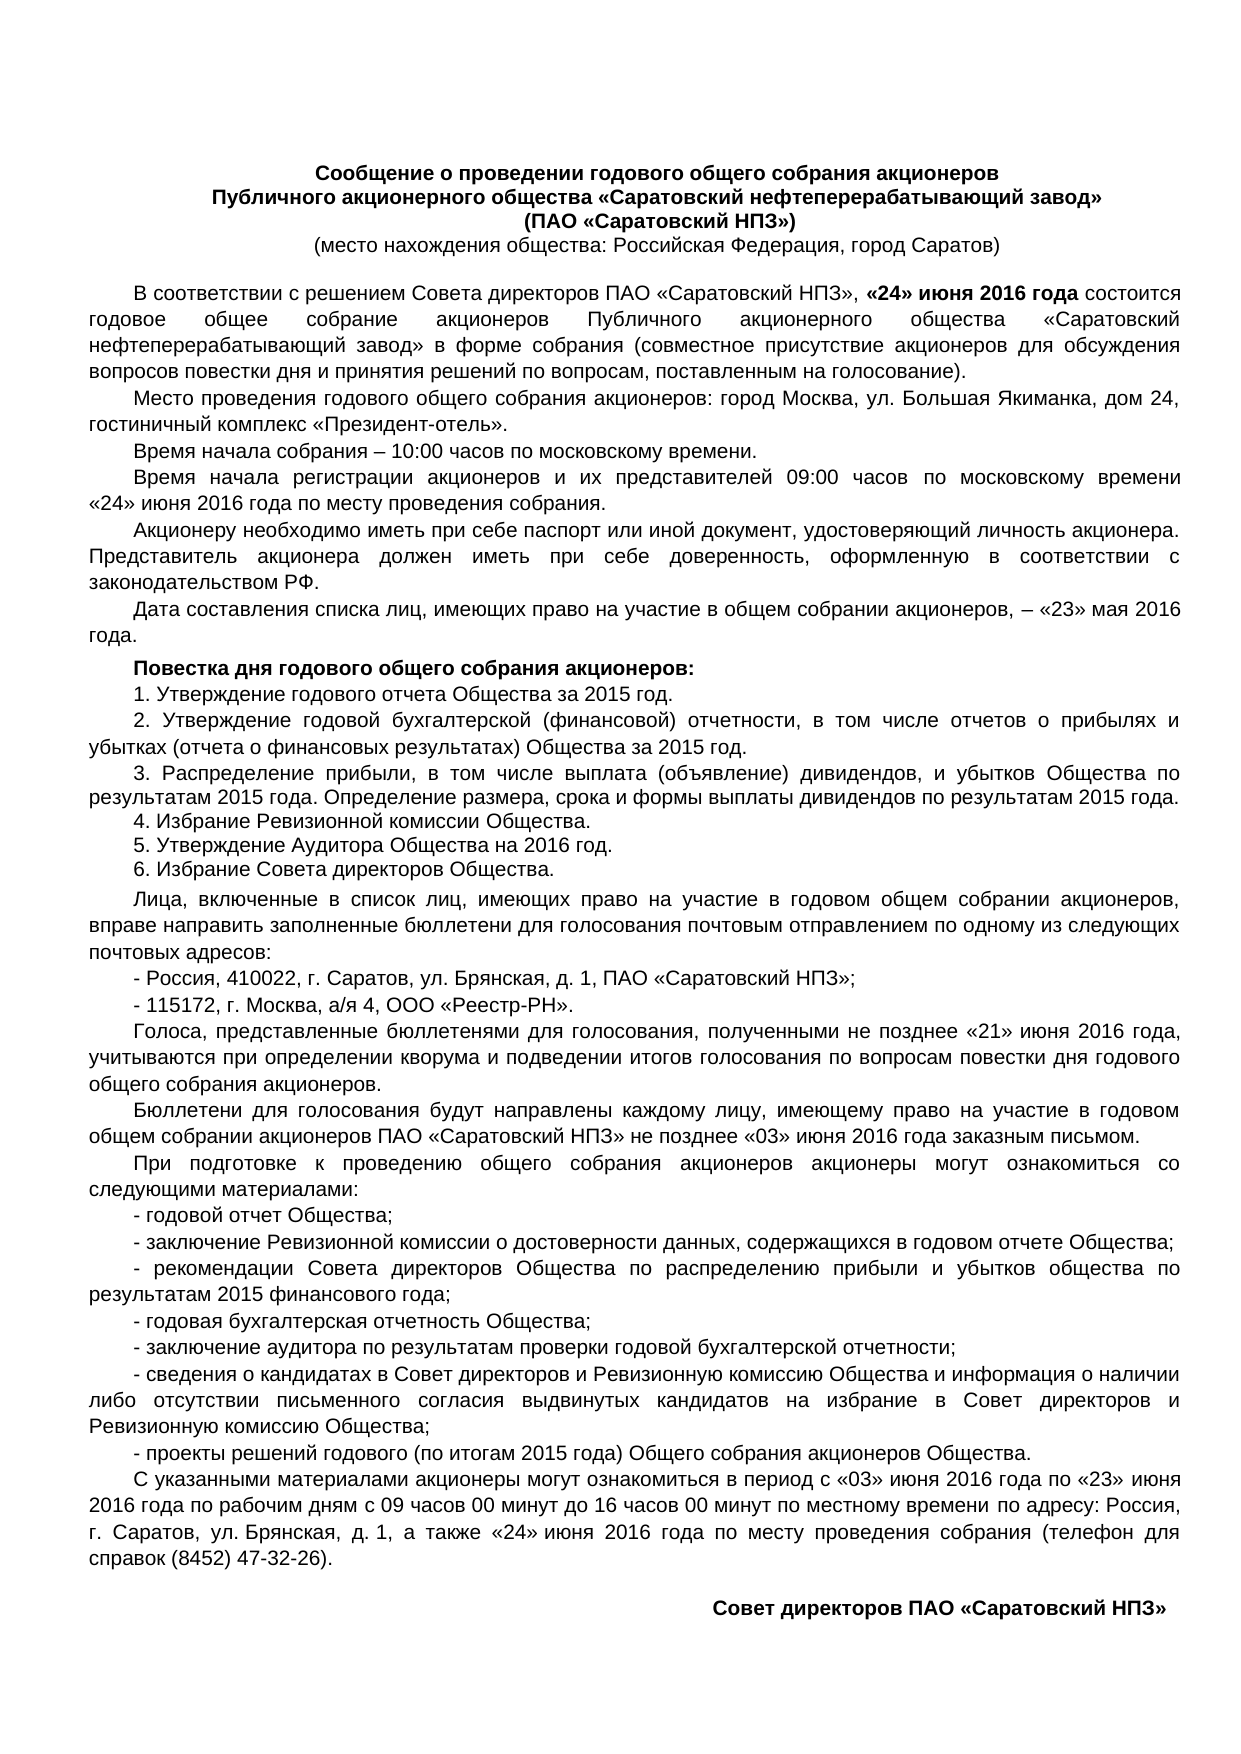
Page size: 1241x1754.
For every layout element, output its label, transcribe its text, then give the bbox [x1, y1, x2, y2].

subtitle Сообщение о проведении годового общего собрания акционеров [89, 161, 1181, 184]
subtitle Совет директоров ПАО «Саратовский НПЗ» [89, 1596, 1167, 1620]
text При подготовке к проведению общего собрания акционеров акционеры могут ознакомиться со следующими материалами: [89, 1151, 1181, 1201]
text 6. Избрание Совета директоров Общества. [89, 857, 1181, 881]
text - 115172, г. Москва, а/я 4, ООО «Реестр-РН». [89, 992, 1181, 1016]
text - годовой отчет Общества; [89, 1203, 1181, 1227]
text - рекомендации Совета директоров Общества по распределению прибыли и убытков общества по результатам 2015 финансового года; [89, 1256, 1181, 1306]
text Бюллетени для голосования будут направлены каждому лицу, имеющему право на участие в годовом общем собрании акционеров ПАО «Саратовский НПЗ» не позднее «03» июня 2016 года заказным письмом. [89, 1098, 1181, 1148]
text - сведения о кандидатах в Совет директоров и Ревизионную комиссию Общества и информация о наличии либо отсутствии письменного согласия выдвинутых кандидатов на избрание в Совет директоров и Ревизионную комиссию Общества; [89, 1361, 1181, 1438]
text (ПАО «Саратовский НПЗ») [89, 208, 1181, 232]
text - годовая бухгалтерская отчетность Общества; [89, 1309, 1181, 1333]
text Место проведения годового общего собрания акционеров: город Москва, ул. Большая Якиманка, дом 24, гостиничный комплекс «Президент-отель». [89, 386, 1181, 436]
text Лица, включенные в список лиц, имеющих право на участие в годовом общем собрании акционеров, вправе направить заполненные бюллетени для голосования почтовым отправлением по одному из следующих почтовых адресов: [89, 887, 1181, 964]
text Публичного акционерного общества «Саратовский нефтеперерабатывающий завод» [89, 184, 1181, 208]
text Дата составления списка лиц, имеющих право на участие в общем собрании акционеров, – «23» мая 2016 года. [89, 597, 1181, 647]
text 3. Распределение прибыли, в том числе выплата (объявление) дивидендов, и убытков Общества по результатам 2015 года. Определение размера, срока и формы выплаты дивидендов по результатам 2015 года. [89, 761, 1181, 809]
text (место нахождения общества: Российская Федерация, город Саратов) [89, 232, 1181, 256]
text С указанными материалами акционеры могут ознакомиться в период с «03» июня 2016 года по «23» июня 2016 года по рабочим дням с 09 часов 00 минут до 16 часов 00 минут по местному времени по адресу: Россия, г. Саратов, ул. Брянская, д. 1, а также «24» июня 2016 года по месту проведения собрания (телефон для справок (8452) 47-32-26). [89, 1467, 1181, 1570]
text Повестка дня годового общего собрания акционеров: [89, 656, 1181, 679]
text 2. Утверждение годовой бухгалтерской (финансовой) отчетности, в том числе отчетов о прибылях и убытках (отчета о финансовых результатах) Общества за 2015 год. [89, 708, 1181, 758]
text Голоса, представленные бюллетенями для голосования, полученными не позднее «21» июня 2016 года, учитываются при определении кворума и подведении итогов голосования по вопросам повестки дня годового общего собрания акционеров. [89, 1019, 1181, 1095]
text Время начала собрания – 10:00 часов по московскому времени. [89, 438, 1181, 462]
text Акционеру необходимо иметь при себе паспорт или иной документ, удостоверяющий личность акционера. Представитель акционера должен иметь при себе доверенность, оформленную в соответствии с законодательством РФ. [89, 517, 1181, 594]
text 1. Утверждение годового отчета Общества за 2015 год. [89, 682, 1181, 706]
text - заключение Ревизионной комиссии о достоверности данных, содержащихся в годовом отчете Общества; [89, 1229, 1181, 1253]
text 4. Избрание Ревизионной комиссии Общества. [89, 809, 1181, 833]
text - проекты решений годового (по итогам 2015 года) Общего собрания акционеров Общества. [89, 1440, 1181, 1464]
text - заключение аудитора по результатам проверки годовой бухгалтерской отчетности; [89, 1335, 1181, 1359]
text В соответствии с решением Совета директоров ПАО «Саратовский НПЗ», «24» июня 2016 года состоится годовое общее собрание акционеров Публичного акционерного общества «Саратовский нефтеперерабатывающий завод» в форме собрания (совместное присутствие акционеров для обсуждения вопросов повестки дня и принятия решений по вопросам, поставленным на голосование). [89, 280, 1181, 383]
text 5. Утверждение Аудитора Общества на 2016 год. [89, 833, 1181, 857]
text - Россия, . Саратов, ул. Брянская, д. 1, ПАО «Саратовский НПЗ»; [89, 966, 1181, 990]
text Время начала регистрации акционеров и их представителей 09:00 часов по московскому времени «24» июня 2016 года по месту проведения собрания. [89, 465, 1181, 515]
